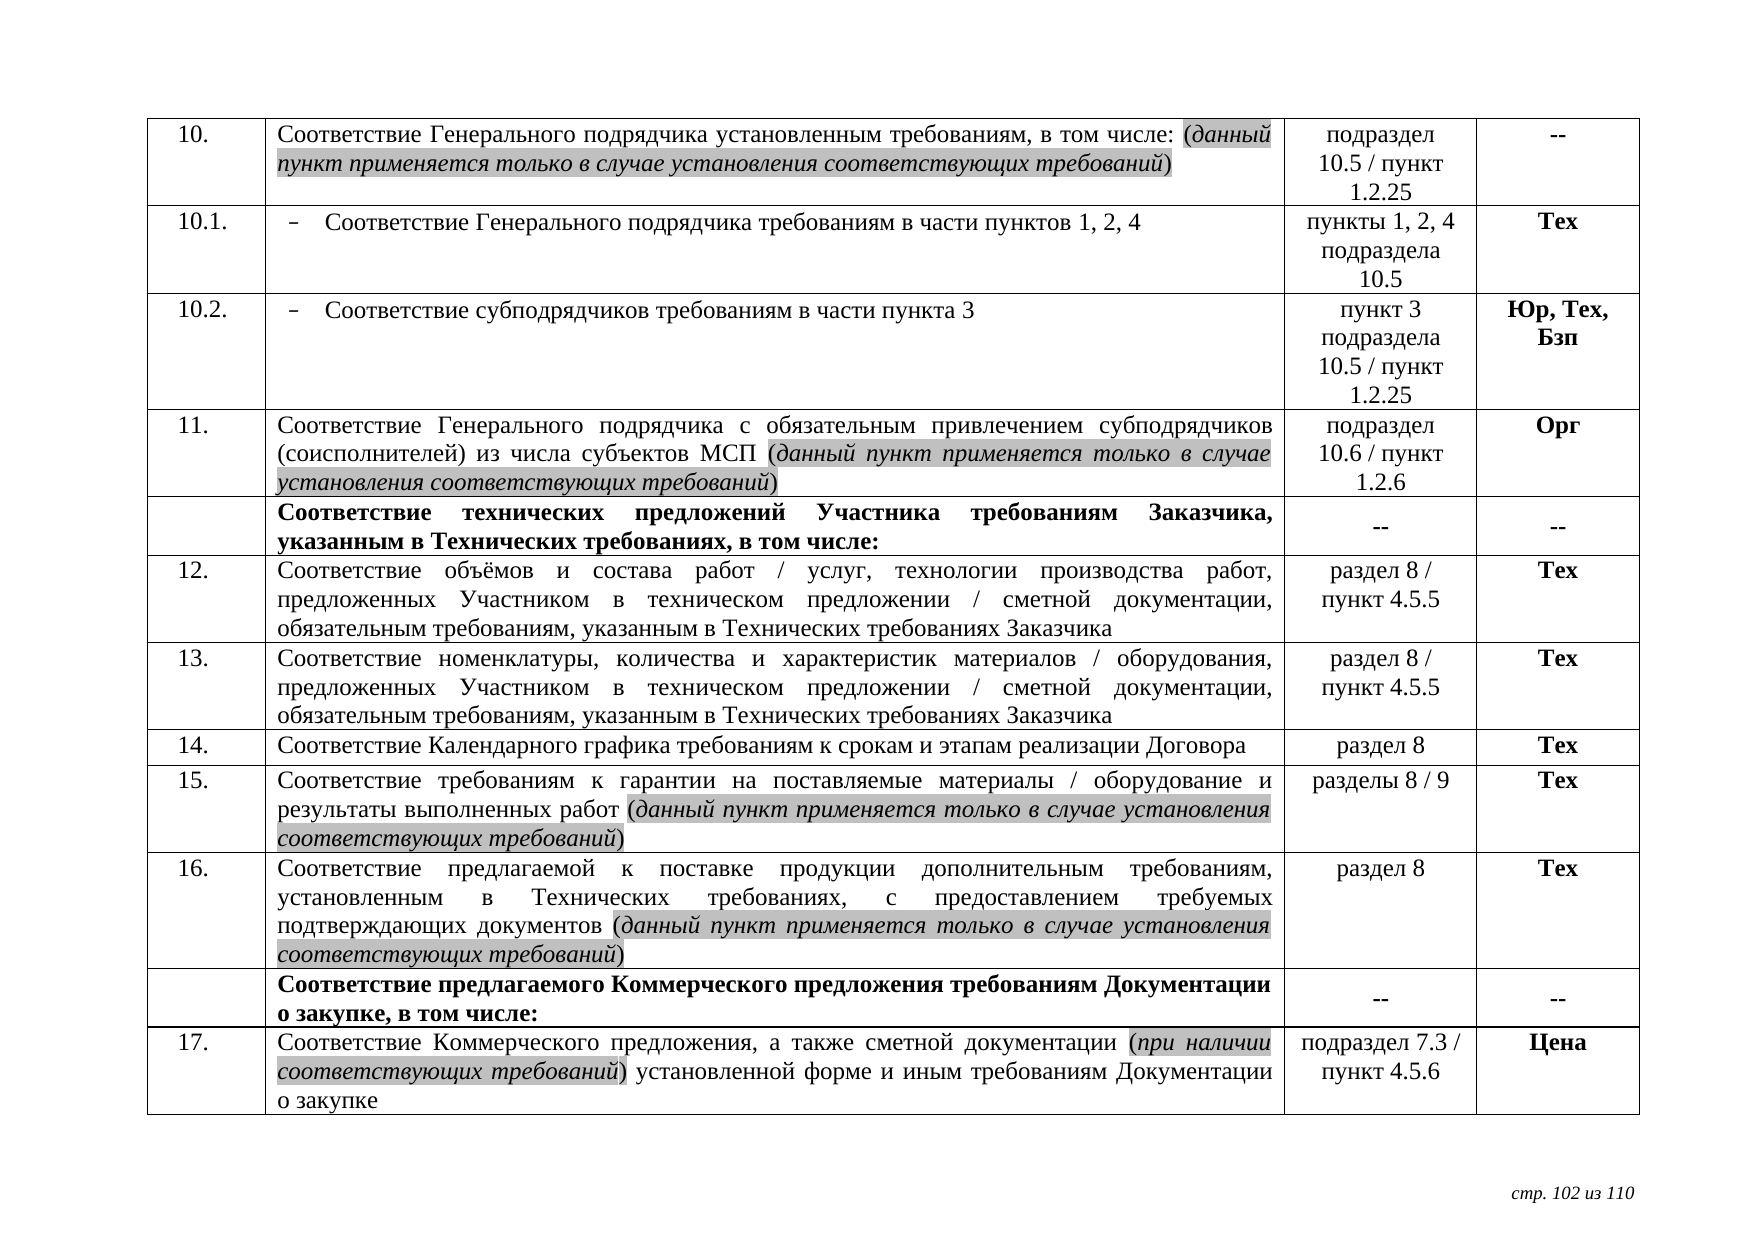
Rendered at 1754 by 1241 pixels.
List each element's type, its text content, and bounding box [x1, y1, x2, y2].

table_cell раздел 8 [1285, 853, 1476, 968]
table_cell Соответствие Генерального подрядчика требованиям в части пунктов 1, 2, 4 [266, 206, 1284, 293]
table_cell -- [1477, 119, 1639, 205]
table_cell Соответствие Коммерческого предложения, а также сметной документации (при наличии соответствующих требований) установленной форме и иным требованиям Документации о закупке [266, 1028, 1284, 1114]
table_cell [148, 730, 265, 764]
table_cell [148, 556, 265, 642]
table_cell Цена [1477, 1028, 1639, 1114]
table_cell раздел 8 [1285, 730, 1476, 764]
table_cell Соответствие объёмов и состава работ / услуг, технологии производства работ, предложенных Участником в техническом предложении / сметной документации, обязательным требованиям, указанным в Технических требованиях Заказчика [266, 556, 1284, 642]
table_cell подраздел 10.5 / пункт 1.2.25 [1285, 119, 1476, 205]
table_cell пункт 3 подраздела 10.5 / пункт 1.2.25 [1285, 294, 1476, 409]
table_cell Соответствие субподрядчиков требованиям в части пункта 3 [266, 294, 1284, 409]
table_cell Соответствие технических предложений Участника требованиям Заказчика, указанным в Технических требованиях, в том числе: [266, 497, 1284, 554]
table_cell Соответствие требованиям к гарантии на поставляемые материалы / оборудование и результаты выполненных работ (данный пункт применяется только в случае установления соответствующих требований) [266, 766, 1284, 852]
table_cell Тех [1477, 206, 1639, 293]
table_cell [148, 119, 265, 205]
table_cell Соответствие предлагаемой к поставке продукции дополнительным требованиям, установленным в Технических требованиях, с предоставлением требуемых подтверждающих документов (данный пункт применяется только в случае установления соответствующих требований) [266, 853, 1284, 968]
table_cell пункты 1, 2, 4 подраздела 10.5 [1285, 206, 1476, 293]
table_cell [148, 766, 265, 852]
table_cell Соответствие предлагаемого Коммерческого предложения требованиям Документации о закупке, в том числе: [266, 969, 1284, 1026]
table_cell подраздел 7.3 / пункт 4.5.6 [1285, 1028, 1476, 1114]
table_cell Соответствие номенклатуры, количества и характеристик материалов / оборудования, предложенных Участником в техническом предложении / сметной документации, обязательным требованиям, указанным в Технических требованиях Заказчика [266, 643, 1284, 729]
table_cell [148, 1028, 265, 1114]
table_cell Тех [1477, 730, 1639, 764]
table_cell Тех [1477, 556, 1639, 642]
table_cell [148, 969, 265, 1026]
table_cell [148, 410, 265, 496]
table_cell [148, 643, 265, 729]
table_cell Тех [1477, 766, 1639, 852]
table_cell -- [1477, 497, 1639, 554]
table_cell Тех [1477, 853, 1639, 968]
table_cell -- [1285, 969, 1476, 1026]
table_cell Юр, Тех, Бзп [1477, 294, 1639, 409]
table_cell -- [1285, 497, 1476, 554]
table_cell [148, 294, 265, 409]
table_cell раздел 8 / пункт 4.5.5 [1285, 556, 1476, 642]
table_cell [148, 206, 265, 293]
table_cell Орг [1477, 410, 1639, 496]
table_cell разделы 8 / 9 [1285, 766, 1476, 852]
table_cell -- [1477, 969, 1639, 1026]
table_cell Соответствие Календарного графика требованиям к срокам и этапам реализации Договора [266, 730, 1284, 764]
table_cell [148, 497, 265, 554]
table_cell Соответствие Генерального подрядчика установленным требованиям, в том числе: (данный пункт применяется только в случае установления соответствующих требований) [266, 119, 1284, 205]
table_cell Соответствие Генерального подрядчика с обязательным привлечением субподрядчиков (соисполнителей) из числа субъектов МСП (данный пункт применяется только в случае установления соответствующих требований) [266, 410, 1284, 496]
table_cell раздел 8 / пункт 4.5.5 [1285, 643, 1476, 729]
table_cell Тех [1477, 643, 1639, 729]
table_cell [148, 853, 265, 968]
table_cell подраздел 10.6 / пункт 1.2.6 [1285, 410, 1476, 496]
